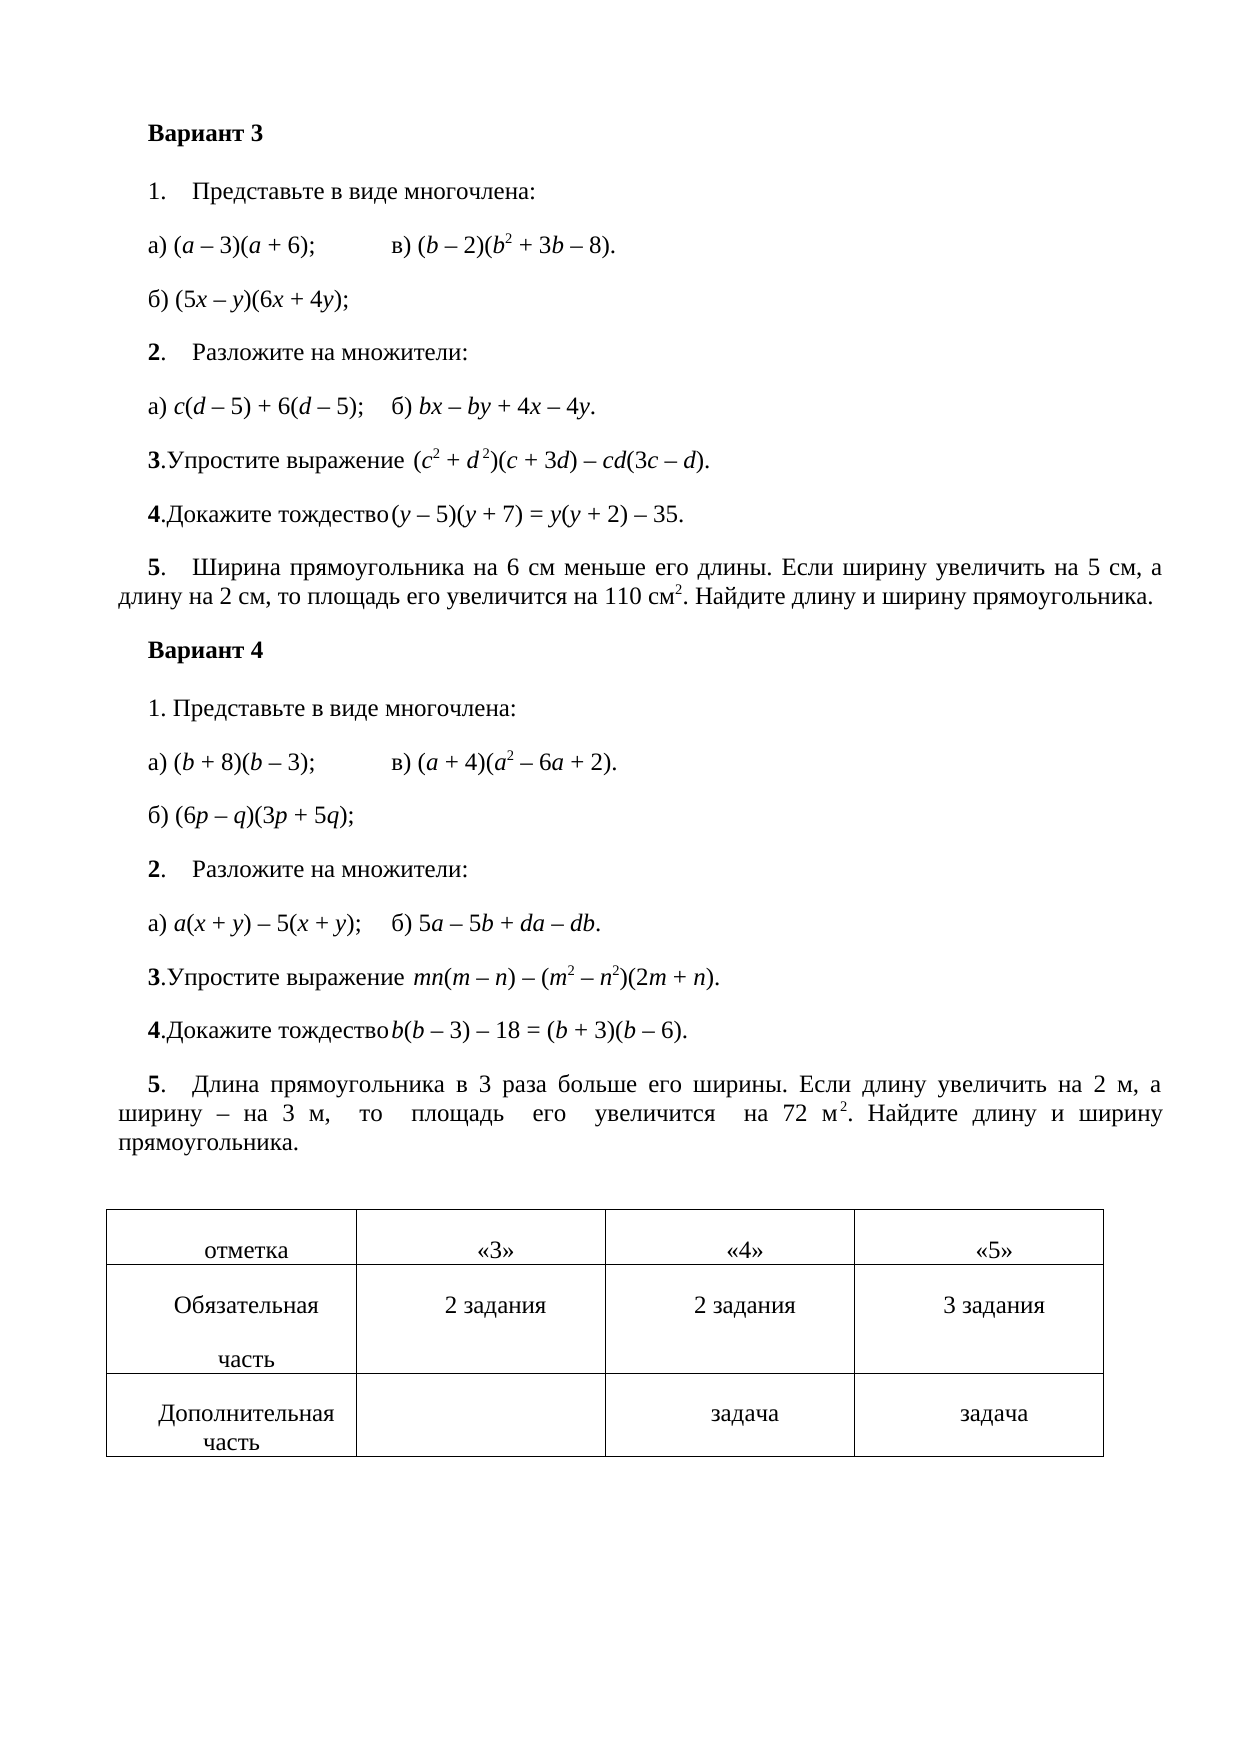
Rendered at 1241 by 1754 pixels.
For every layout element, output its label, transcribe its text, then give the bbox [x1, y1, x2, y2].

text 3.Упростите выражение mn(m – n) – (m2 – n2)(2m + n). [118, 962, 1163, 990]
text а) (b + 8)(b – 3); в) (a + 4)(a2 – 6a + 2). [118, 747, 1163, 775]
text 5. Ширина прямоугольника на меньше его длины. Если ширину увеличить на , а длину на , то площадь его увеличится на 110 см2. Найдите длину и ширину прямоугольника. [118, 552, 1163, 610]
table_header «3» [357, 1210, 605, 1264]
table_header «4» [606, 1210, 854, 1264]
text б) (6p – q)(3p + 5q); [118, 800, 1163, 829]
table_cell 3 задания [855, 1265, 1103, 1372]
text 2. Разложите на множители: [118, 854, 1163, 883]
table_cell 2 задания [357, 1265, 605, 1372]
table_header отметка [107, 1210, 356, 1264]
text а) c(d – 5) + 6(d – 5); б) bx – by + 4x – 4y. [118, 391, 1163, 420]
text 2. Разложите на множители: [118, 337, 1163, 366]
table_header «5» [855, 1210, 1103, 1264]
table_cell Дополнительная часть [107, 1374, 356, 1456]
text 1. Представьте в виде многочлена: [118, 176, 1163, 205]
table_cell задача [606, 1374, 854, 1456]
table_cell [357, 1374, 605, 1456]
text 5. Длина прямоугольника в 3 раза больше его ширины. Если длину увеличить на , а ширину – на , то площадь его увеличится на . Найдите длину и ширину прямоугольника. [118, 1069, 1163, 1155]
table_cell 2 задания [606, 1265, 854, 1372]
text б) (5х – у)(6х + 4у); [118, 284, 1163, 312]
text 4.Докажите тождество (y – 5)(y + 7) = y(y + 2) – 35. [118, 499, 1163, 527]
text Вариант 3 [118, 118, 1163, 147]
text 4.Докажите тождество b(b – 3) – 18 = (b + 3)(b – 6). [118, 1015, 1163, 1044]
text 1. Представьте в виде многочлена: [118, 693, 1163, 722]
table_cell задача [855, 1374, 1103, 1456]
text а) (а – 3)(а + 6); в) (b – 2)(b2 + 3b – 8). [118, 230, 1163, 259]
text а) a(x + y) – 5(x + y); б) 5a – 5b + da – db. [118, 908, 1163, 937]
text 3.Упростите выражение (c2 + d 2)(c + 3d) – cd(3c – d). [118, 445, 1163, 474]
text Вариант 4 [118, 635, 1163, 664]
table_cell Обязательная часть [107, 1265, 356, 1372]
